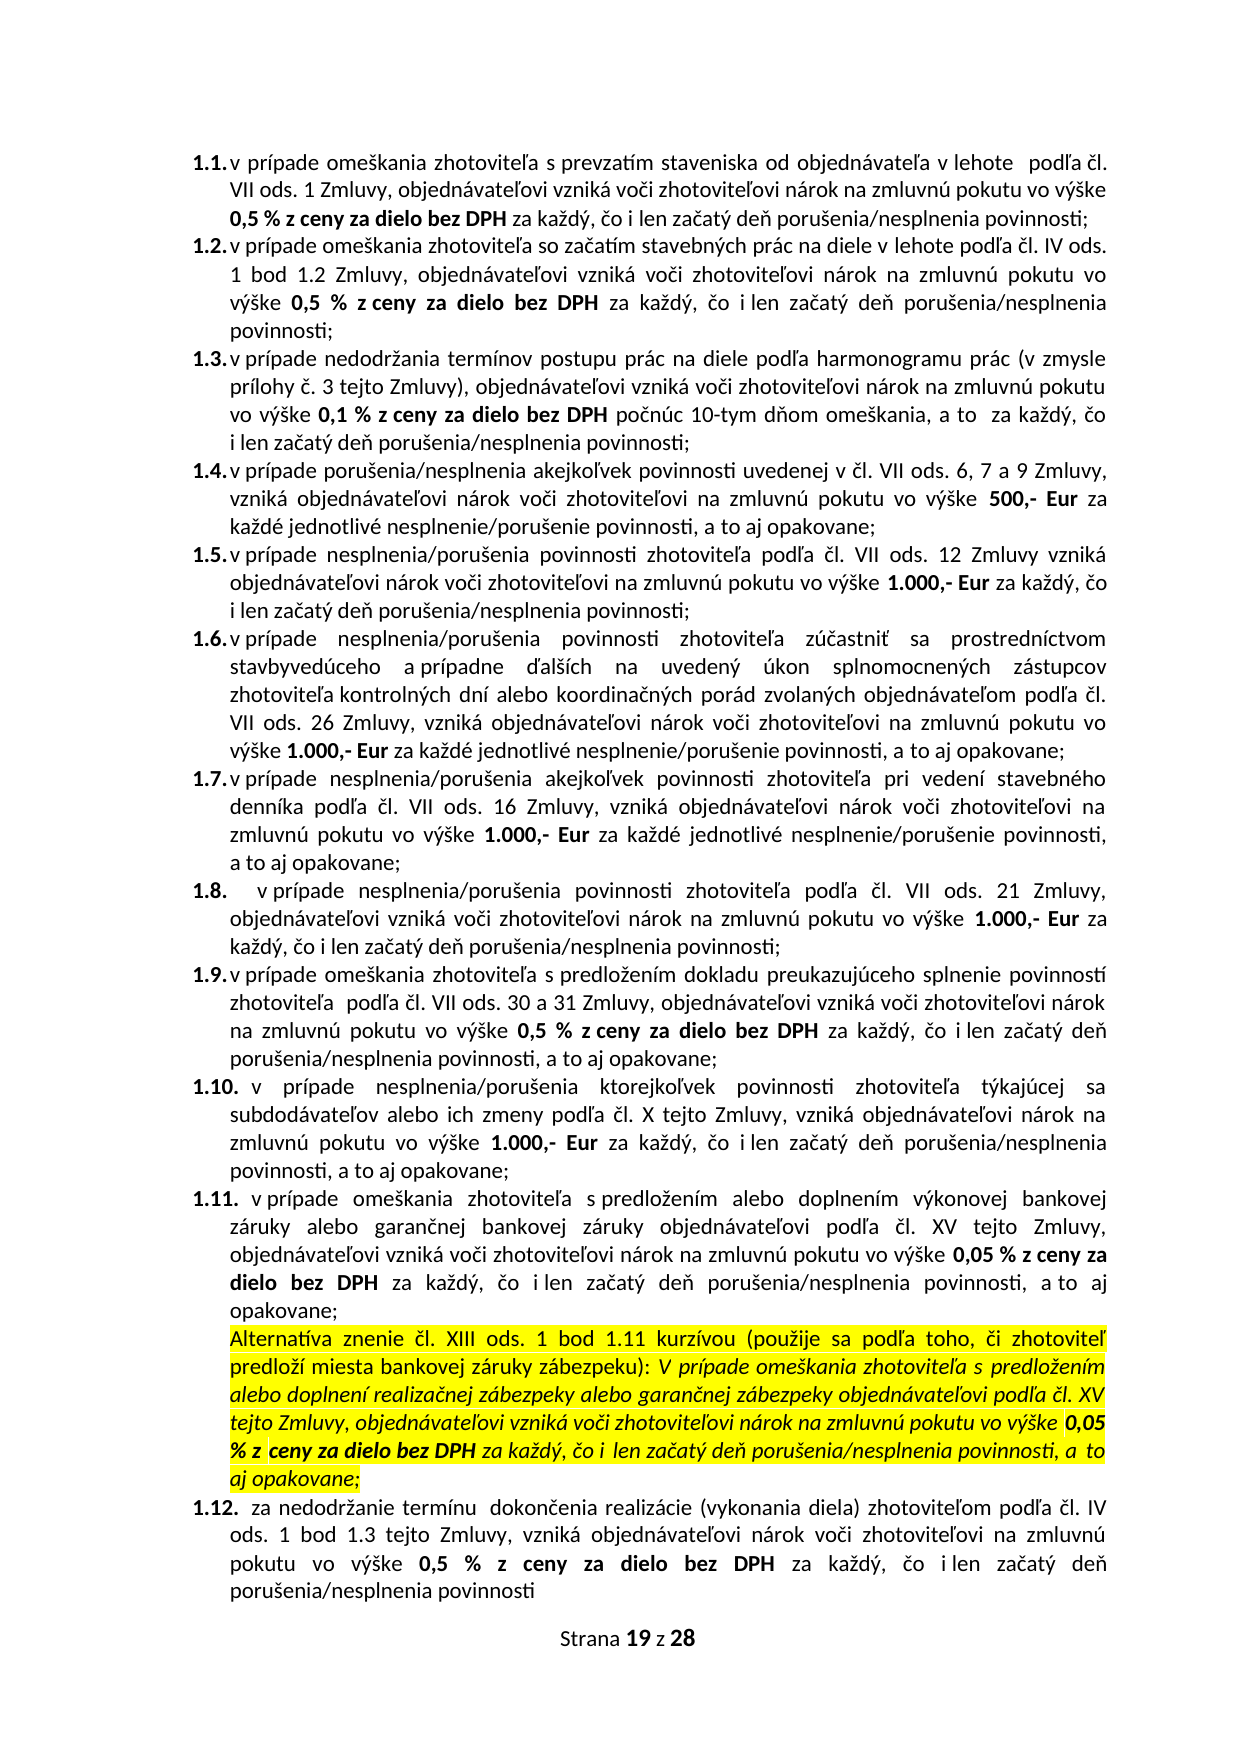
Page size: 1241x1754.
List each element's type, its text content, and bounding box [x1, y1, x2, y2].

list v prípade nesplnenia/porušenia povinnosti zhotoviteľa podľa čl. VII ods. 12 Zmluvy vzniká objednávateľovi nárok voči zhotoviteľovi na zmluvnú pokutu vo výške 1.000,- Eur za každý, čo i len začatý deň porušenia/nesplnenia povinnosti; [192, 540, 1107, 624]
list v prípade porušenia/nesplnenia akejkoľvek povinnosti uvedenej v čl. VII ods. 6, 7 a 9 Zmluvy, vzniká objednávateľovi nárok voči zhotoviteľovi na zmluvnú pokutu vo výške 500,- Eur za každé jednotlivé nesplnenie/porušenie povinnosti, a to aj opakovane; [192, 456, 1107, 540]
list v prípade nesplnenia/porušenia povinnosti zhotoviteľa zúčastniť sa prostredníctvom stavbyvedúceho a prípadne ďalších na uvedený úkon splnomocnených zástupcov zhotoviteľa kontrolných dní alebo koordinačných porád zvolaných objednávateľom podľa čl. VII ods. 26 Zmluvy, vzniká objednávateľovi nárok voči zhotoviteľovi na zmluvnú pokutu vo výške 1.000,- Eur za každé jednotlivé nesplnenie/porušenie povinnosti, a to aj opakovane; [192, 624, 1107, 764]
text Alternatíva znenie čl. XIII ods. 1 bod 1.11 kurzívou (použije sa podľa toho, či zhotoviteľ predloží miesta bankovej záruky zábezpeku): V prípade omeškania zhotoviteľa s predložením alebo doplnení realizačnej zábezpeky alebo garančnej zábezpeky objednávateľovi podľa čl. XV tejto Zmluvy, objednávateľovi vzniká voči zhotoviteľovi nárok na zmluvnú pokutu vo výške 0,05 % z ceny za dielo bez DPH za každý, čo i len začatý deň porušenia/nesplnenia povinnosti, a to aj opakovane; [229, 1346, 1107, 1493]
list v prípade omeškania zhotoviteľa s predložením dokladu preukazujúceho splnenie povinností zhotoviteľa podľa čl. VII ods. 30 a 31 Zmluvy, objednávateľovi vzniká voči zhotoviteľovi nárok na zmluvnú pokutu vo výške 0,5 % z ceny za dielo bez DPH za každý, čo i len začatý deň porušenia/nesplnenia povinnosti, a to aj opakovane; [192, 960, 1107, 1072]
list v prípade omeškania zhotoviteľa s prevzatím staveniska od objednávateľa v lehote podľa čl. VII ods. 1 Zmluvy, objednávateľovi vzniká voči zhotoviteľovi nárok na zmluvnú pokutu vo výške 0,5 % z ceny za dielo bez DPH za každý, čo i len začatý deň porušenia/nesplnenia povinnosti; [192, 148, 1107, 232]
list v prípade nesplnenia/porušenia ktorejkoľvek povinnosti zhotoviteľa týkajúcej sa subdodávateľov alebo ich zmeny podľa čl. X tejto Zmluvy, vzniká objednávateľovi nárok na zmluvnú pokutu vo výške 1.000,- Eur za každý, čo i len začatý deň porušenia/nesplnenia povinnosti, a to aj opakovane; [192, 1072, 1107, 1184]
list za nedodržanie termínu dokončenia realizácie (vykonania diela) zhotoviteľom podľa čl. IV ods. 1 bod 1.3 tejto Zmluvy, vzniká objednávateľovi nárok voči zhotoviteľovi na zmluvnú pokutu vo výške 0,5 % z ceny za dielo bez DPH za každý, čo i len začatý deň porušenia/nesplnenia povinnosti [192, 1493, 1107, 1605]
list v prípade nesplnenia/porušenia akejkoľvek povinnosti zhotoviteľa pri vedení stavebného denníka podľa čl. VII ods. 16 Zmluvy, vzniká objednávateľovi nárok voči zhotoviteľovi na zmluvnú pokutu vo výške 1.000,- Eur za každé jednotlivé nesplnenie/porušenie povinnosti, a to aj opakovane; [192, 764, 1107, 876]
list v prípade nedodržania termínov postupu prác na diele podľa harmonogramu prác (v zmysle prílohy č. 3 tejto Zmluvy), objednávateľovi vzniká voči zhotoviteľovi nárok na zmluvnú pokutu vo výške 0,1 % z ceny za dielo bez DPH počnúc 10-tym dňom omeškania, a to za každý, čo i len začatý deň porušenia/nesplnenia povinnosti; [192, 344, 1107, 456]
list v prípade omeškania zhotoviteľa s predložením alebo doplnením výkonovej bankovej záruky alebo garančnej bankovej záruky objednávateľovi podľa čl. XV tejto Zmluvy, objednávateľovi vzniká voči zhotoviteľovi nárok na zmluvnú pokutu vo výške 0,05 % z ceny za dielo bez DPH za každý, čo i len začatý deň porušenia/nesplnenia povinnosti, a to aj opakovane; [192, 1184, 1107, 1324]
list v prípade nesplnenia/porušenia povinnosti zhotoviteľa podľa čl. VII ods. 21 Zmluvy, objednávateľovi vzniká voči zhotoviteľovi nárok na zmluvnú pokutu vo výške 1.000,- Eur za každý, čo i len začatý deň porušenia/nesplnenia povinnosti; [192, 876, 1107, 960]
list v prípade omeškania zhotoviteľa so začatím stavebných prác na diele v lehote podľa čl. IV ods. 1 bod 1.2 Zmluvy, objednávateľovi vzniká voči zhotoviteľovi nárok na zmluvnú pokutu vo výške 0,5 % z ceny za dielo bez DPH za každý, čo i len začatý deň porušenia/nesplnenia povinnosti; [192, 232, 1107, 344]
